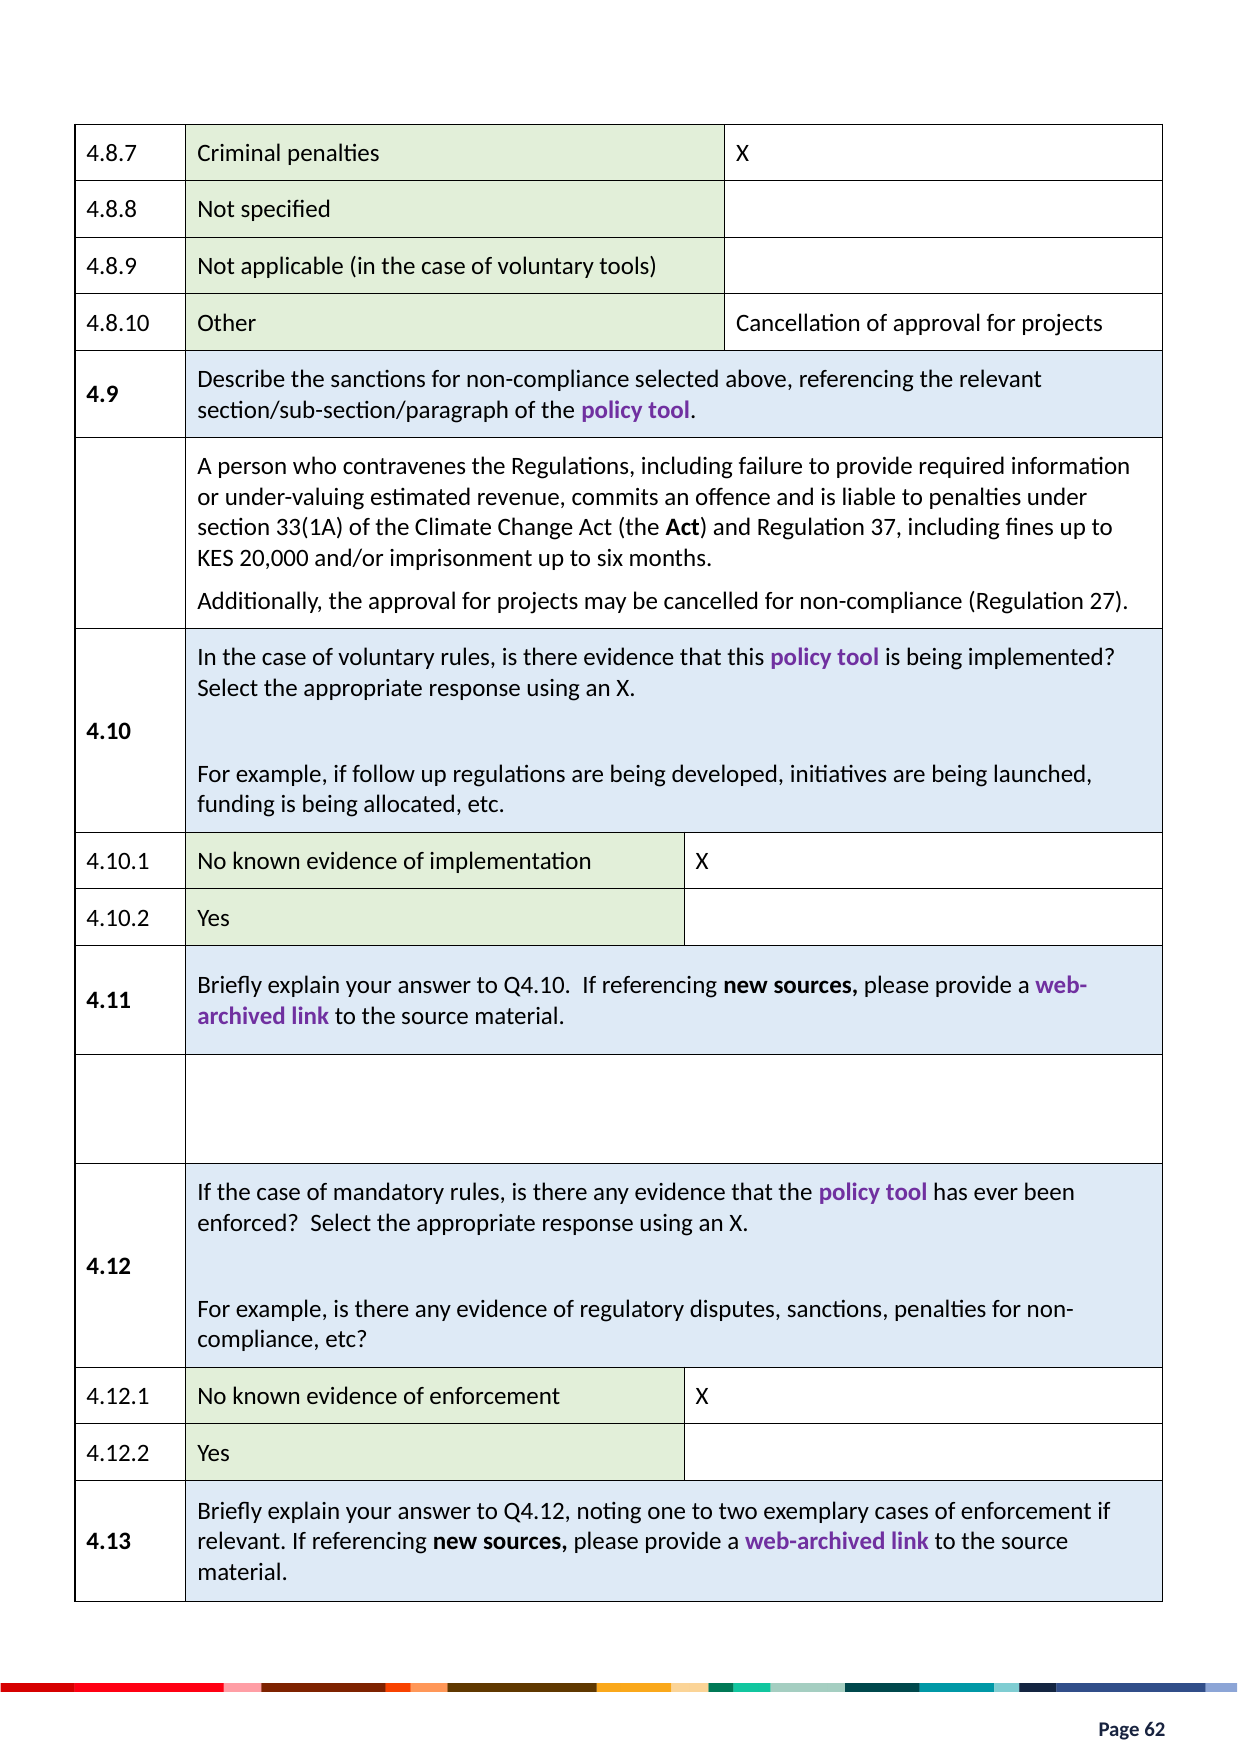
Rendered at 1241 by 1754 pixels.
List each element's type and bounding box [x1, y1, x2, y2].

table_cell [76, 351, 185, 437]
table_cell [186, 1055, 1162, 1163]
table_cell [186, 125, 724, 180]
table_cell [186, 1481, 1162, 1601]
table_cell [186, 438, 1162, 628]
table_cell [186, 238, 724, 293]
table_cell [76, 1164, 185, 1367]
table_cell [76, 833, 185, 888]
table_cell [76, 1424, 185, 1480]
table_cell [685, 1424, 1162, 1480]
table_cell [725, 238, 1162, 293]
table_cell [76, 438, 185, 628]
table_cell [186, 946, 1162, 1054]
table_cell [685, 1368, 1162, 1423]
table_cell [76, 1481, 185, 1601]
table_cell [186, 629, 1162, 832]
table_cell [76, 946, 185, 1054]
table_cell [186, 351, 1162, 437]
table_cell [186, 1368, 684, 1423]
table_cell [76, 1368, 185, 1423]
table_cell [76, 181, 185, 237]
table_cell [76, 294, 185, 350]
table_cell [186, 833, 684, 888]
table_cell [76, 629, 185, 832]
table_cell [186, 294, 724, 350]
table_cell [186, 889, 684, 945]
picture [0, 1683, 1236, 1692]
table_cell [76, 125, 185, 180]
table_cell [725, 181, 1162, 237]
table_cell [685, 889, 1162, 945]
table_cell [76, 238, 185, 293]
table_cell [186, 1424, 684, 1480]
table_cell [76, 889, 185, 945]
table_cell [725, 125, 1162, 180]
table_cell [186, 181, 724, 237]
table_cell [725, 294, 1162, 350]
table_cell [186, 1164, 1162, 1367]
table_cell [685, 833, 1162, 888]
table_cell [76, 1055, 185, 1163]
